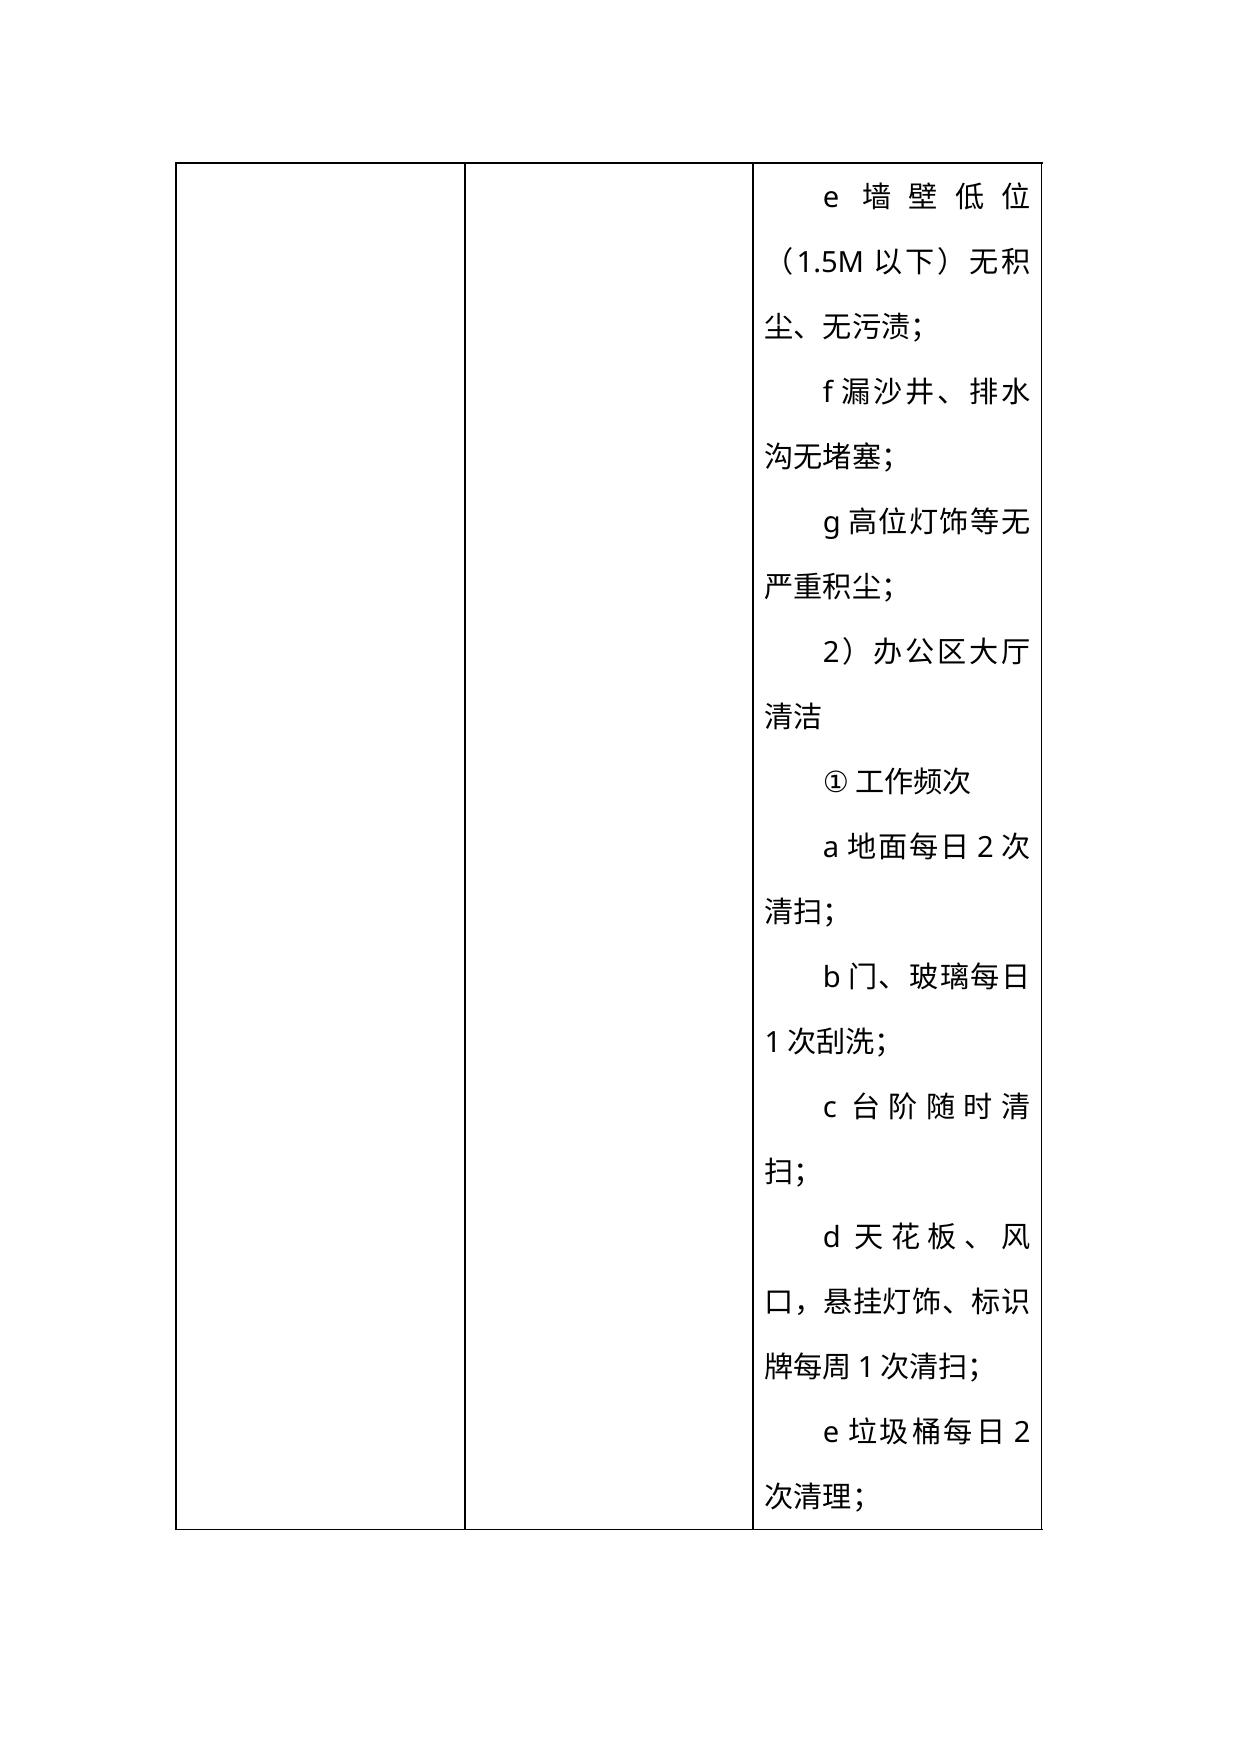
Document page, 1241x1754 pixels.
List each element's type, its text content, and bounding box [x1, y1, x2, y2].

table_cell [754, 164, 1041, 1528]
table_cell 1 [177, 164, 464, 1528]
table_cell [466, 164, 752, 1528]
